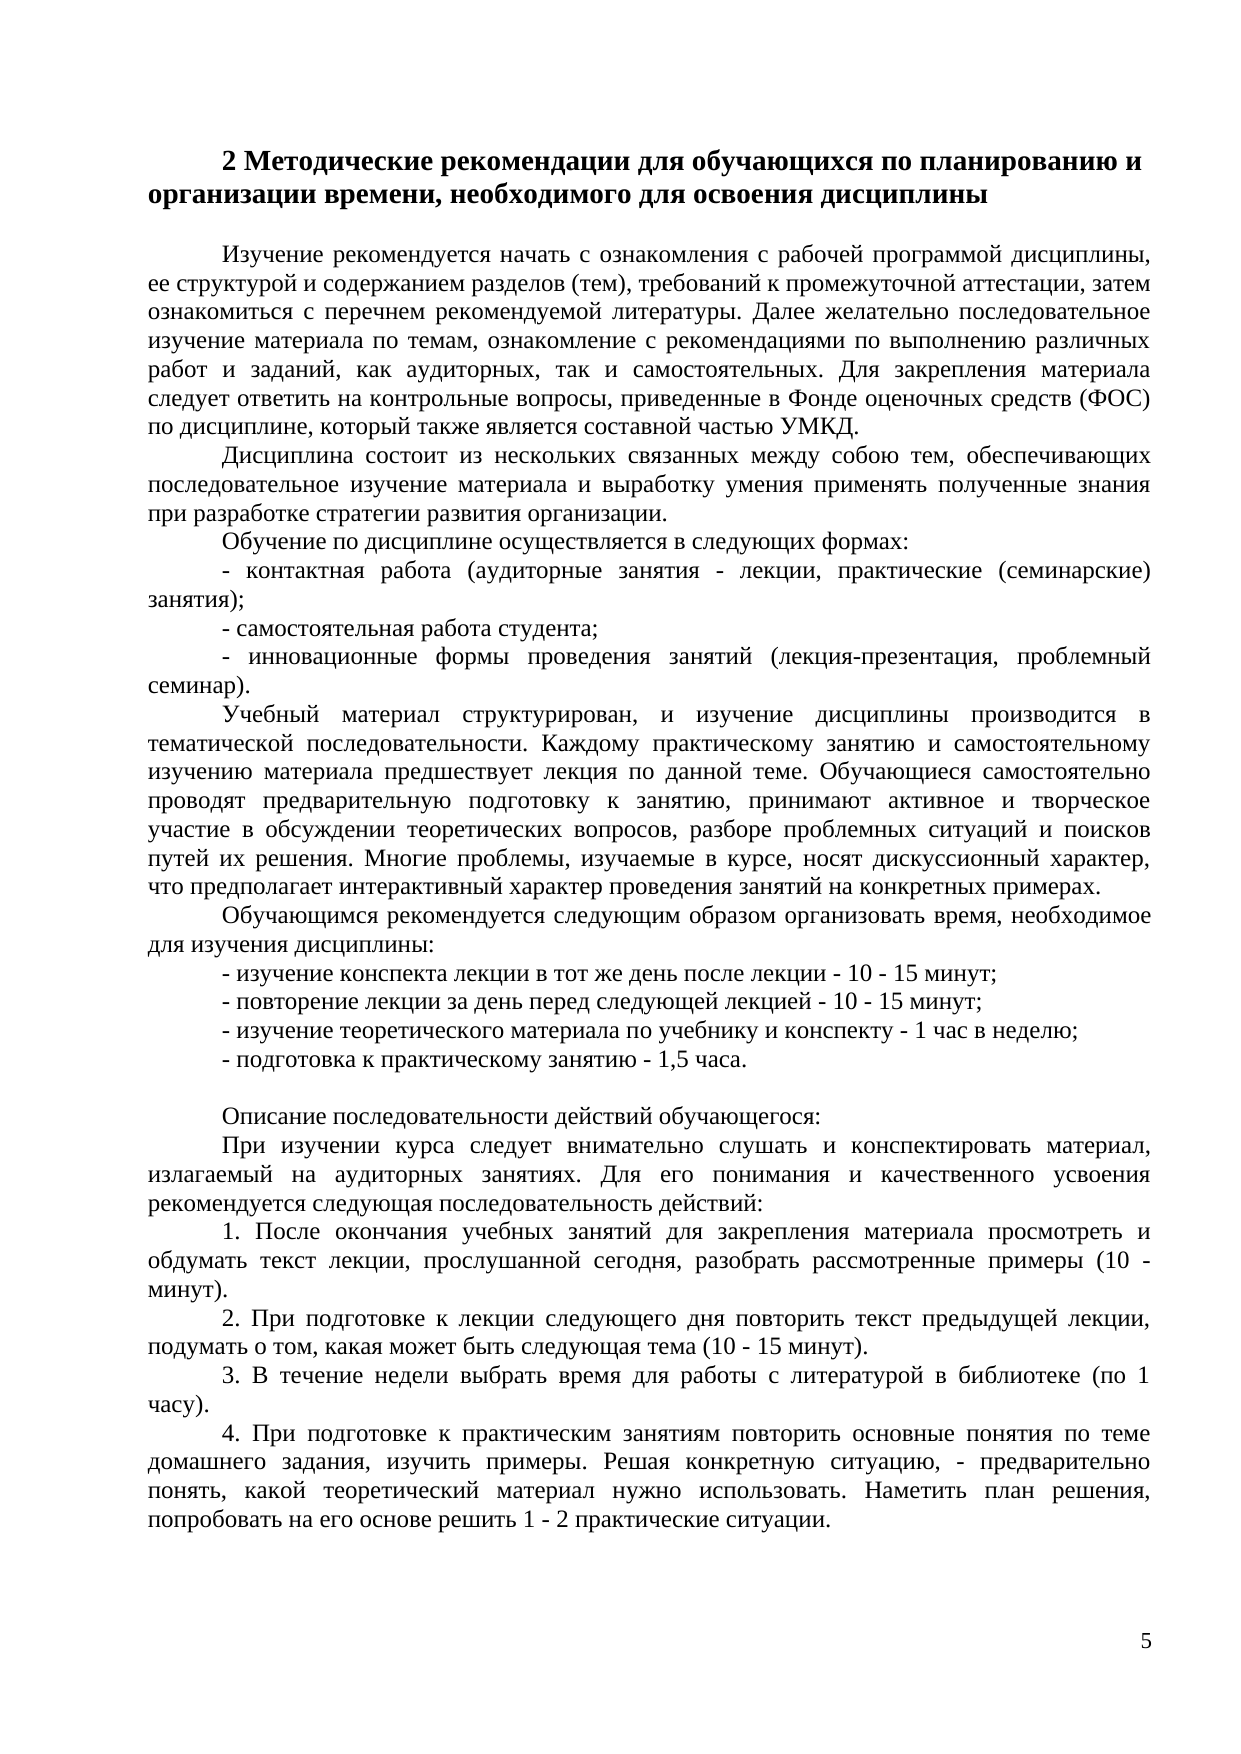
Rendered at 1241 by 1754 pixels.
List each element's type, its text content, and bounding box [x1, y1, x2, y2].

text Обучающимся рекомендуется следующим образом организовать время, необходимое для изучения дисциплины: [148, 900, 1152, 958]
text 1. После окончания учебных занятий для закрепления материала просмотреть и обдумать текст лекции, прослушанной сегодня, разобрать рассмотренные примеры (10 -минут). [148, 1216, 1152, 1303]
text Изучение рекомендуется начать с ознакомления с рабочей программой дисциплины, ее структурой и содержанием разделов (тем), требований к промежуточной аттестации, затем ознакомиться с перечнем рекомендуемой литературы. Далее желательно последовательное изучение материала по темам, ознакомление с рекомендациями по выполнению различных работ и заданий, как аудиторных, так и самостоятельных. Для закрепления материала следует ответить на контрольные вопросы, приведенные в Фонде оценочных средств (ФОС) по дисциплине, который также является составной частью УМКД. [148, 239, 1152, 440]
text - изучение теоретического материала по учебнику и конспекту - 1 час в неделю; [148, 1015, 1152, 1044]
text 4. При подготовке к практическим занятиям повторить основные понятия по теме домашнего задания, изучить примеры. Решая конкретную ситуацию, - предварительно понять, какой теоретический материал нужно использовать. Наметить план решения, попробовать на его основе решить 1 - 2 практические ситуации. [148, 1418, 1152, 1533]
text 2. При подготовке к лекции следующего дня повторить текст предыдущей лекции, подумать о том, какая может быть следующая тема (10 - 15 минут). [148, 1303, 1152, 1360]
text - самостоятельная работа студента; [148, 613, 1152, 641]
text При изучении курса следует внимательно слушать и конспектировать материал, излагаемый на аудиторных занятиях. Для его понимания и качественного усвоения рекомендуется следующая последовательность действий: [148, 1130, 1152, 1216]
text Учебный материал структурирован, и изучение дисциплины производится в тематической последовательности. Каждому практическому занятию и самостоятельному изучению материала предшествует лекция по данной теме. Обучающиеся самостоятельно проводят предварительную подготовку к занятию, принимают активное и творческое участие в обсуждении теоретических вопросов, разборе проблемных ситуаций и поисков путей их решения. Многие проблемы, изучаемые в курсе, носят дискуссионный характер, что предполагает интерактивный характер проведения занятий на конкретных примерах. [148, 699, 1152, 900]
text - инновационные формы проведения занятий (лекция-презентация, проблемный семинар). [148, 641, 1152, 699]
text - контактная работа (аудиторные занятия - лекции, практические (семинарские) занятия); [148, 555, 1152, 613]
text - подготовка к практическому занятию - 1,5 часа. [148, 1044, 1152, 1073]
text Дисциплина состоит из нескольких связанных между собою тем, обеспечивающих последовательное изучение материала и выработку умения применять полученные знания при разработке стратегии развития организации. [148, 440, 1152, 526]
text Обучение по дисциплине осуществляется в следующих формах: [148, 526, 1152, 555]
text Описание последовательности действий обучающегося: [148, 1101, 1152, 1130]
text - повторение лекции за день перед следующей лекцией - 10 - 15 минут; [148, 986, 1152, 1015]
text - изучение конспекта лекции в тот же день после лекции - 10 - 15 минут; [148, 958, 1152, 986]
text 3. В течение недели выбрать время для работы с литературой в библиотеке (по 1 часу). [148, 1360, 1152, 1418]
subtitle 2 Методические рекомендации для обучающихся по планированию и организации времени, необходимого для освоения дисциплины [148, 143, 1152, 210]
